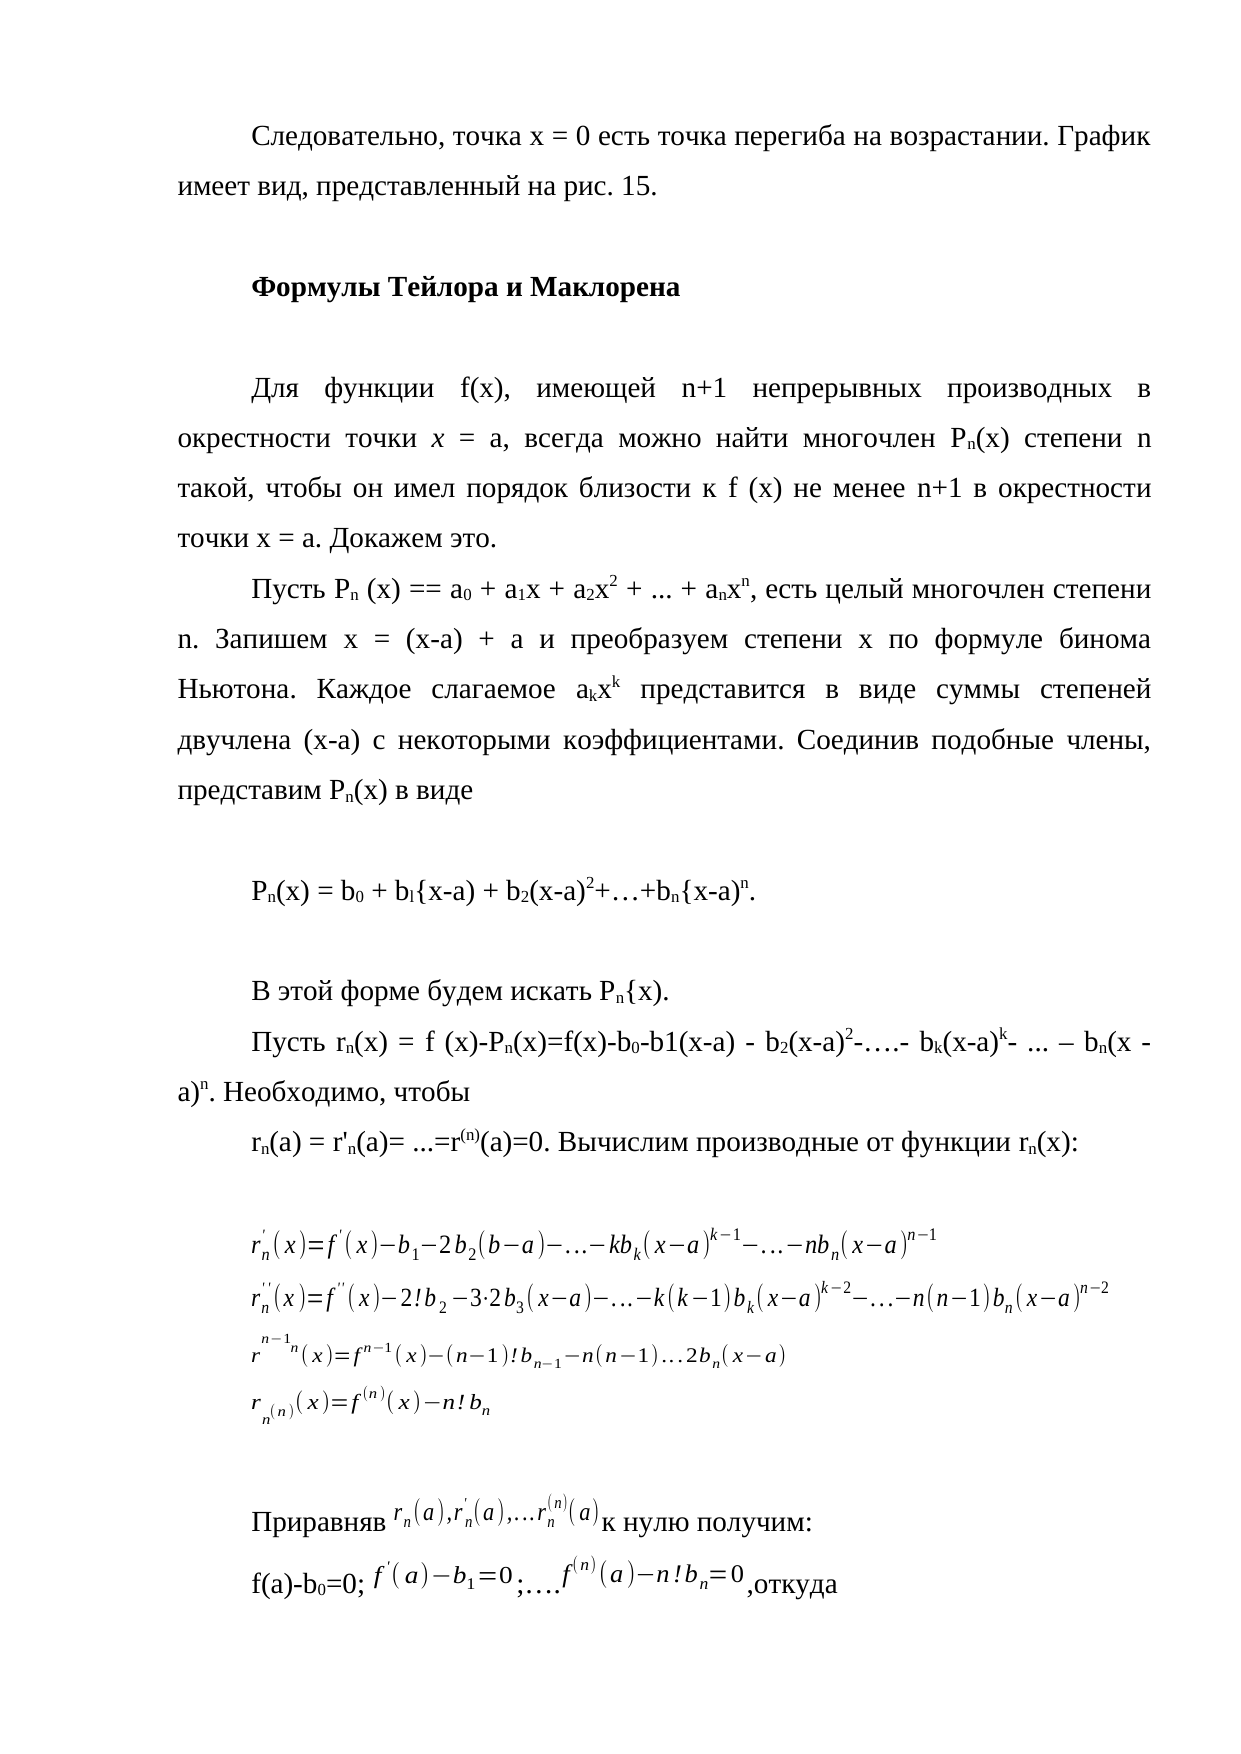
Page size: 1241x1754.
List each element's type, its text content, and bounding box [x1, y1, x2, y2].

text Pn(x) = b0 + bl{x-a) + b2(x-a)2+…+bn{x-a)n. [177, 873, 1152, 906]
text Пусть Рn (х) == а0 + а1х + а2х2 + ... + аnхn, есть целый многочлен степени n. Запишем х = (х-а) + а и преобразуем степени х по формуле бинома Ньютона. Каждое слагаемое akxk представится в виде суммы степеней двучлена (х-а) с некоторыми коэффициентами. Соединив подобные члены, представим Рn(х) в виде [177, 571, 1152, 806]
text Следовательно, точка х = 0 есть точка перегиба на возрастании. График имеет вид, представленный на рис. 15. [177, 118, 1152, 202]
text Приравняв к нулю получим: [177, 1492, 1152, 1537]
text Для функции f(х), имеющей n+1 непрерывных производных в окрестности точки х = а, всегда можно найти многочлен Рn(х) степени n такой, чтобы он имел порядок близости к f (х) не менее n+1 в окрестности точки х = а. Докажем это. [177, 370, 1152, 554]
text В этой форме будем искать Рn{х). [177, 973, 1152, 1007]
text Формулы Тейлора и Маклорена [177, 269, 1152, 303]
text Пусть rn(х) = f (х)-Рn(х)=f(х)-b0-b1(х-а) - b2(х-а)2-….- bk(x-a)k- ... – bn(x - a)n. Необходимо, чтобы [177, 1024, 1152, 1108]
text f(a)-b0=0; ;….,откуда [177, 1554, 1152, 1599]
text rn(а) = r'n(а)= ...=r(n)(a)=0. Вычислим производные от функции rn(х): [177, 1124, 1152, 1158]
